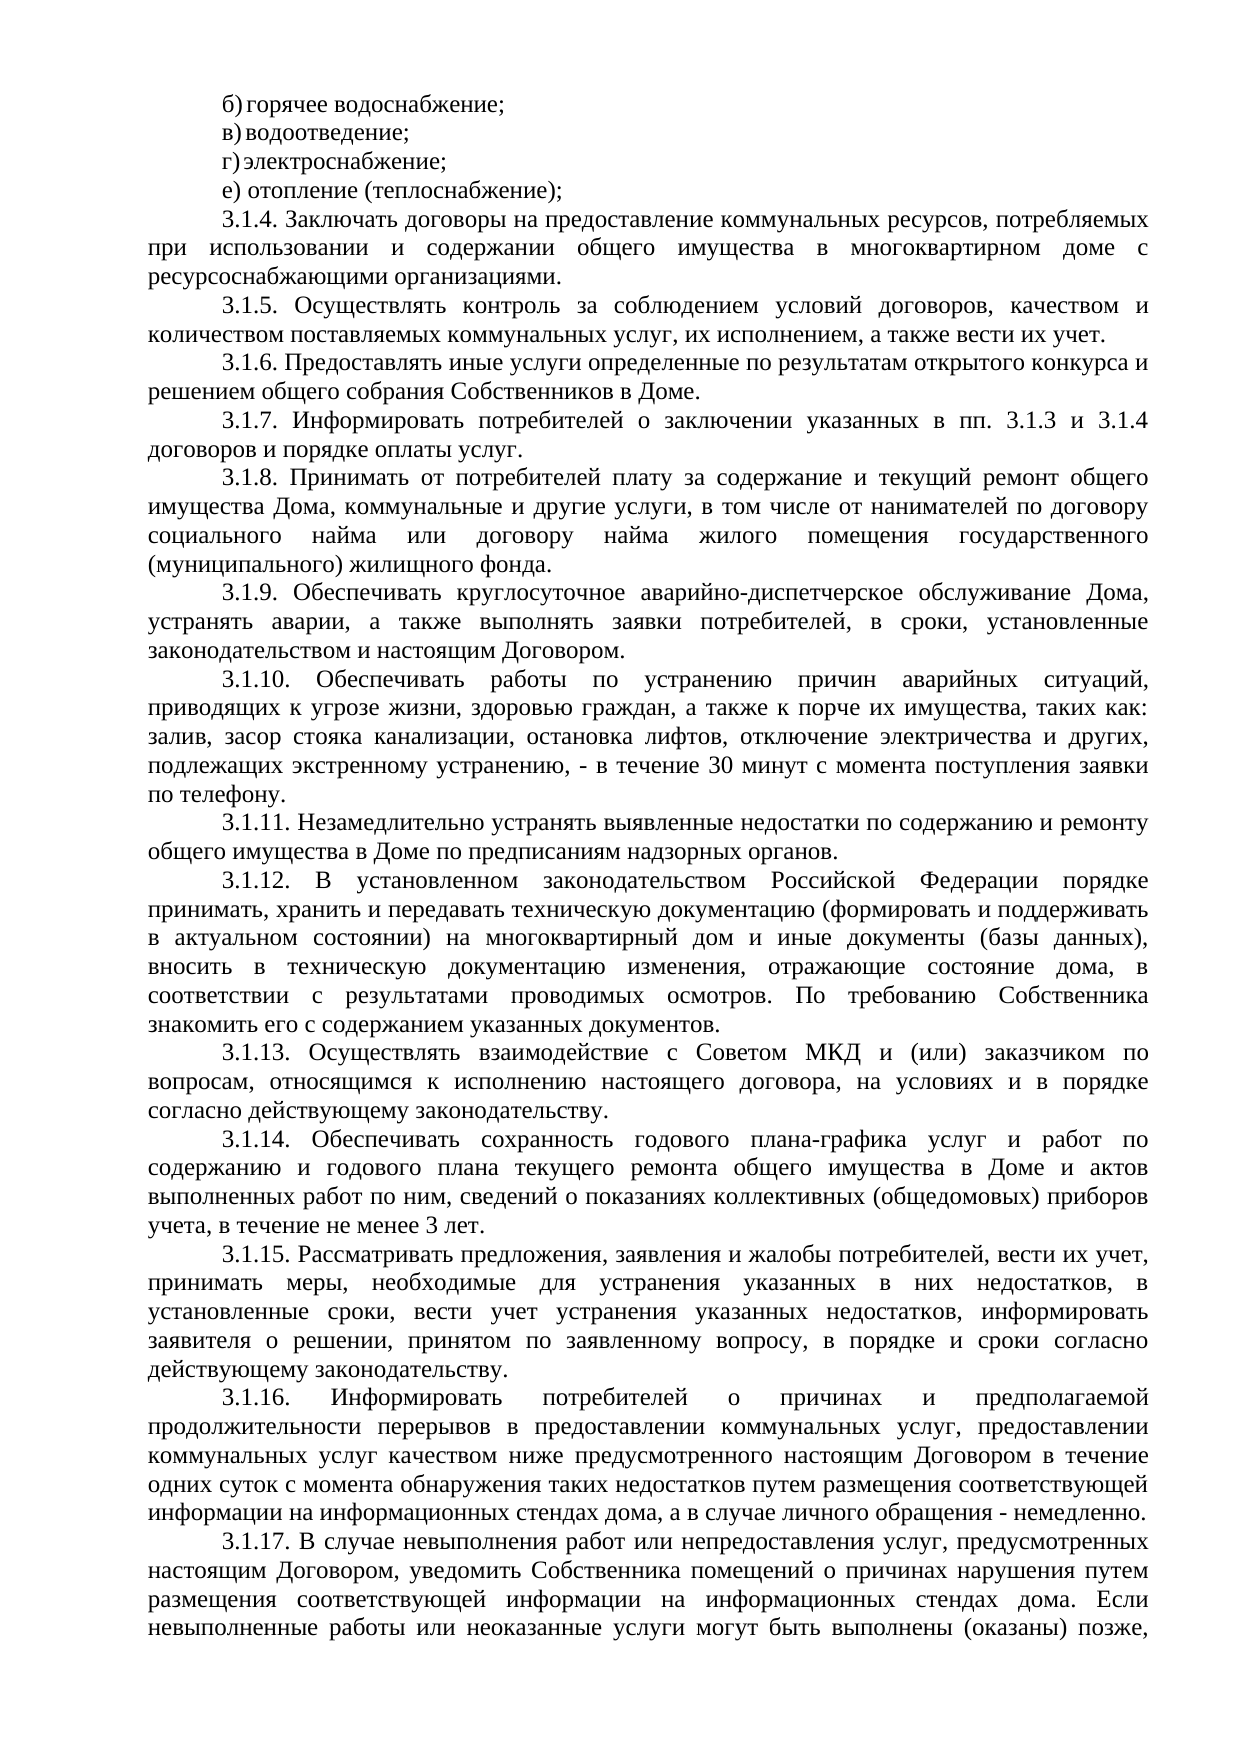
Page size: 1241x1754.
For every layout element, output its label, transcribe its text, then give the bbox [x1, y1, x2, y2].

text 3.1.13. Осуществлять взаимодействие с Советом МКД и (или) заказчиком по вопросам, относящимся к исполнению настоящего договора, на условиях и в порядке согласно действующему законодательству. [148, 1037, 1149, 1124]
text 3.1.16. Информировать потребителей о причинах и предполагаемой продолжительности перерывов в предоставлении коммунальных услуг, предоставлении коммунальных услуг качеством ниже предусмотренного настоящим Договором в течение одних суток с момента обнаружения таких недостатков путем размещения соответствующей информации на информационных стендах дома, а в случае личного обращения - немедленно. [148, 1382, 1149, 1526]
text 3.1.4. Заключать договоры на предоставление коммунальных ресурсов, потребляемых при использовании и содержании общего имущества в многоквартирном доме с ресурсоснабжающими организациями. [148, 204, 1149, 290]
text б) горячее водоснабжение; [148, 89, 1152, 117]
text 3.1.12. В установленном законодательством Российской Федерации порядке принимать, хранить и передавать техническую документацию (формировать и поддерживать в актуальном состоянии) на многоквартирный дом и иные документы (базы данных), вносить в техническую документацию изменения, отражающие состояние дома, в соответствии с результатами проводимых осмотров. По требованию Собственника знакомить его с содержанием указанных документов. [148, 865, 1149, 1037]
text 3.1.14. Обеспечивать сохранность годового плана-графика услуг и работ по содержанию и годового плана текущего ремонта общего имущества в Доме и актов выполненных работ по ним, сведений о показаниях коллективных (общедомовых) приборов учета, в течение не менее 3 лет. [148, 1124, 1149, 1239]
text 3.1.15. Рассматривать предложения, заявления и жалобы потребителей, вести их учет, принимать меры, необходимые для устранения указанных в них недостатков, в установленные сроки, вести учет устранения указанных недостатков, информировать заявителя о решении, принятом по заявленному вопросу, в порядке и сроки согласно действующему законодательству. [148, 1239, 1149, 1382]
text е) отопление (теплоснабжение); [148, 175, 1152, 204]
text 3.1.7. Информировать потребителей о заключении указанных в пп. 3.1.3 и 3.1.4 договоров и порядке оплаты услуг. [148, 405, 1149, 462]
text в) водоотведение; [148, 117, 1152, 146]
text 3.1.11. Незамедлительно устранять выявленные недостатки по содержанию и ремонту общего имущества в Доме по предписаниям надзорных органов. [148, 807, 1149, 865]
text г) электроснабжение; [148, 146, 1152, 175]
text 3.1.5. Осуществлять контроль за соблюдением условий договоров, качеством и количеством поставляемых коммунальных услуг, их исполнением, а также вести их учет. [148, 290, 1149, 347]
text 3.1.10. Обеспечивать работы по устранению причин аварийных ситуаций, приводящих к угрозе жизни, здоровью граждан, а также к порче их имущества, таких как: залив, засор стояка канализации, остановка лифтов, отключение электричества и других, подлежащих экстренному устранению, - в течение 30 минут с момента поступления заявки по телефону. [148, 664, 1149, 807]
text 3.1.8. Принимать от потребителей плату за содержание и текущий ремонт общего имущества Дома, коммунальные и другие услуги, в том числе от нанимателей по договору социального найма или договору найма жилого помещения государственного (муниципального) жилищного фонда. [148, 462, 1149, 577]
text 3.1.6. Предоставлять иные услуги определенные по результатам открытого конкурса и решением общего собрания Собственников в Доме. [148, 347, 1149, 405]
text 3.1.9. Обеспечивать круглосуточное аварийно-диспетчерское обслуживание Дома, устранять аварии, а также выполнять заявки потребителей, в сроки, установленные законодательством и настоящим Договором. [148, 577, 1149, 664]
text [148, 1526, 1149, 1641]
